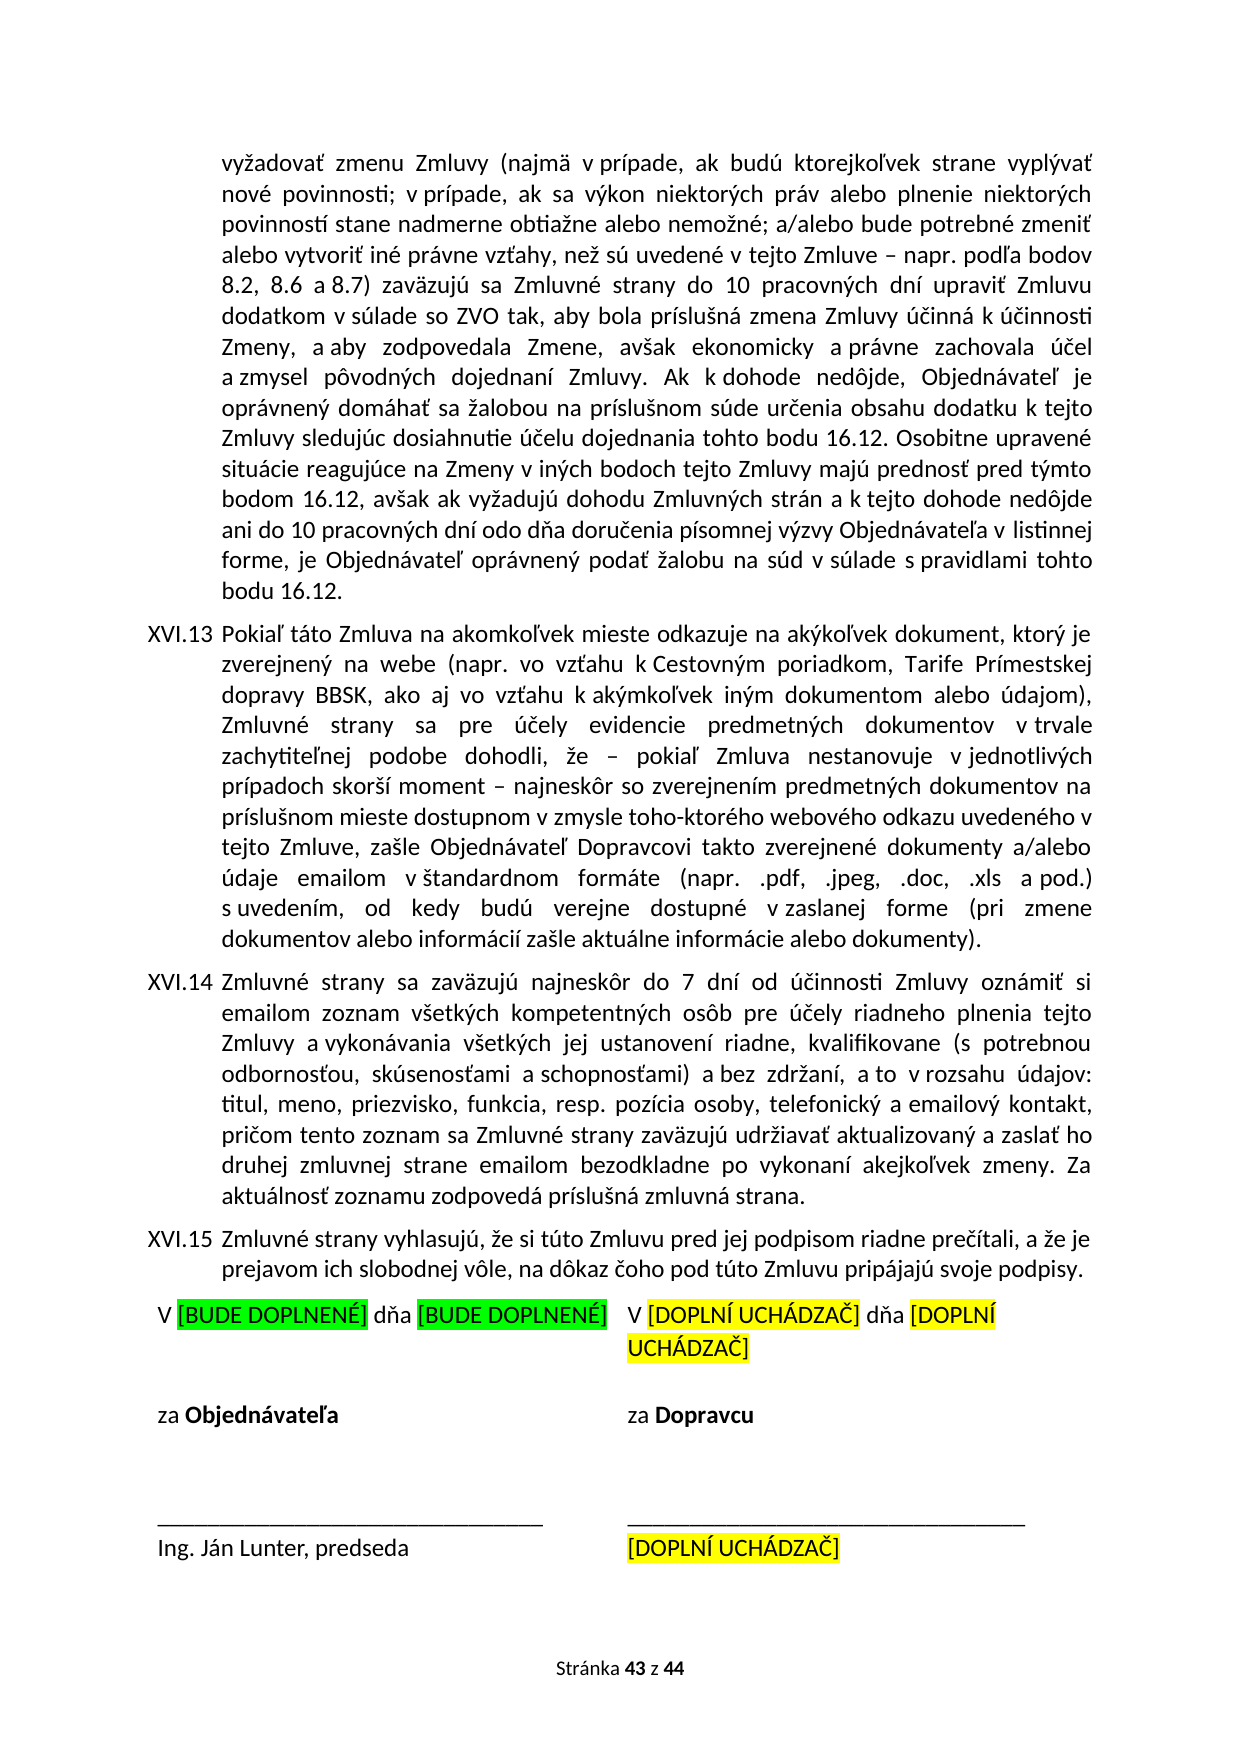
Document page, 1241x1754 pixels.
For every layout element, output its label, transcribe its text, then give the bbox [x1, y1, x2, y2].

table_header V [BUDE DOPLNENÉ] dňa [BUDE DOPLNENÉ] za Objednávateľa [150, 1296, 620, 1463]
table_cell _______________________________ Ing. Ján Lunter, predseda [150, 1463, 620, 1596]
table_header V [DOPLNÍ UCHÁDZAČ] dňa [DOPLNÍ UCHÁDZAČ] za Dopravcu [620, 1296, 1090, 1463]
list Zmluvné strany vyhlasujú, že si túto Zmluvu pred jej podpisom riadne prečítali, a že je prejavom ich slobodnej vôle, na dôkaz čoho pod túto Zmluvu pripájajú svoje podpisy. [148, 1223, 1093, 1284]
list Pokiaľ táto Zmluva na akomkoľvek mieste odkazuje na akýkoľvek dokument, ktorý je zverejnený na webe (napr. vo vzťahu k Cestovným poriadkom, Tarife Prímestskej dopravy BBSK, ako aj vo vzťahu k akýmkoľvek iným dokumentom alebo údajom), Zmluvné strany sa pre účely evidencie predmetných dokumentov v trvale zachytiteľnej podobe dohodli, že – pokiaľ Zmluva nestanovuje v jednotlivých prípadoch skorší moment – najneskôr so zverejnením predmetných dokumentov na príslušnom mieste dostupnom v zmysle toho-ktorého webového odkazu uvedeného v tejto Zmluve, zašle Objednávateľ Dopravcovi takto zverejnené dokumenty a/alebo údaje emailom v štandardnom formáte (napr. .pdf, .jpeg, .doc, .xls a pod.) s uvedením, od kedy budú verejne dostupné v zaslanej forme (pri zmene dokumentov alebo informácií zašle aktuálne informácie alebo dokumenty). [148, 618, 1093, 954]
table_cell ________________________________ [DOPLNÍ UCHÁDZAČ] [620, 1463, 1090, 1596]
list Zmluvné strany sa zaväzujú najneskôr do 7 dní od účinnosti Zmluvy oznámiť si emailom zoznam všetkých kompetentných osôb pre účely riadneho plnenia tejto Zmluvy a vykonávania všetkých jej ustanovení riadne, kvalifikovane (s potrebnou odbornosťou, skúsenosťami a schopnosťami) a bez zdržaní, a to v rozsahu údajov: titul, meno, priezvisko, funkcia, resp. pozícia osoby, telefonický a emailový kontakt, pričom tento zoznam sa Zmluvné strany zaväzujú udržiavať aktualizovaný a zaslať ho druhej zmluvnej strane emailom bezodkladne po vykonaní akejkoľvek zmeny. Za aktuálnosť zoznamu zodpovedá príslušná zmluvná strana. [148, 966, 1093, 1210]
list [148, 148, 1093, 605]
